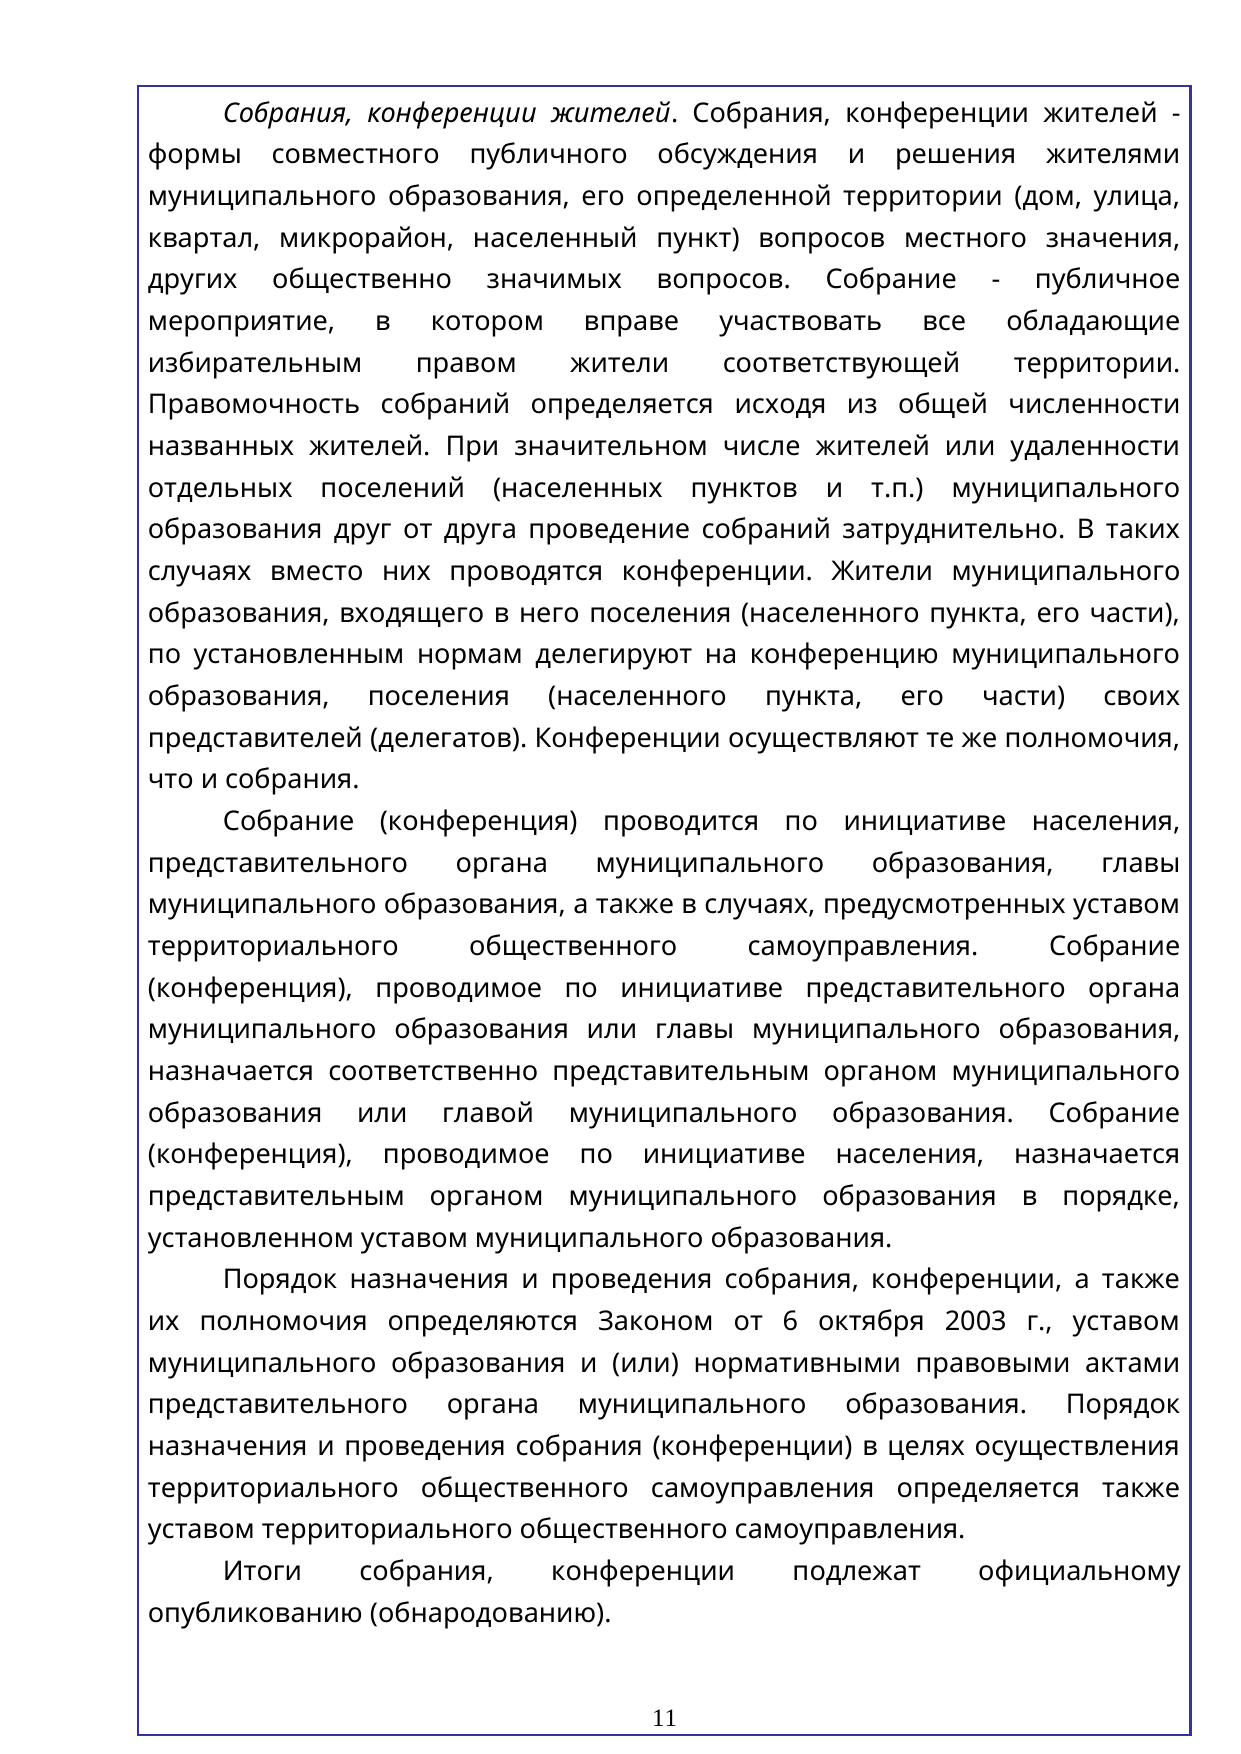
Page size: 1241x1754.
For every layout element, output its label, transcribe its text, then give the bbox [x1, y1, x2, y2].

text Итоги собрания, конференции подлежат официальному опубликованию (обнародованию). [148, 1547, 1181, 1630]
text Порядок назначения и проведения собрания, конференции, а также их полномочия определяются Законом от 6 октября 2003 г., уставом муниципального образования и (или) нормативными правовыми актами представительного органа муниципального образования. Порядок назначения и проведения собрания (конференции) в целях осуществления территориального общественного самоуправления определяется также уставом территориального общественного самоуправления. [148, 1255, 1181, 1547]
text Собрания, конференции жителей. Собрания, конференции жителей - формы совместного публичного обсуждения и решения жителями муниципального образования, его определенной территории (дом, улица, квартал, микрорайон, населенный пункт) вопросов местного значения, других общественно значимых вопросов. Собрание - публичное мероприятие, в котором вправе участвовать все обладающие избирательным правом жители соответствующей территории. Правомочность собраний определяется исходя из общей численности названных жителей. При значительном числе жителей или удаленности отдельных поселений (населенных пунктов и т.п.) муниципального образования друг от друга проведение собраний затруднительно. В таких случаях вместо них проводятся конференции. Жители муниципального образования, входящего в него поселения (населенного пункта, его части), по установленным нормам делегируют на конференцию муниципального образования, поселения (населенного пункта, его части) своих представителей (делегатов). Конференции осуществляют те же полномочия, что и собрания. [148, 89, 1181, 797]
text Собрание (конференция) проводится по инициативе населения, представительного органа муниципального образования, главы муниципального образования, а также в случаях, предусмотренных уставом территориального общественного самоуправления. Собрание (конференция), проводимое по инициативе представительного органа муниципального образования или главы муниципального образования, назначается соответственно представительным органом муниципального образования или главой муниципального образования. Собрание (конференция), проводимое по инициативе населения, назначается представительным органом муниципального образования в порядке, установленном уставом муниципального образования. [148, 797, 1181, 1255]
